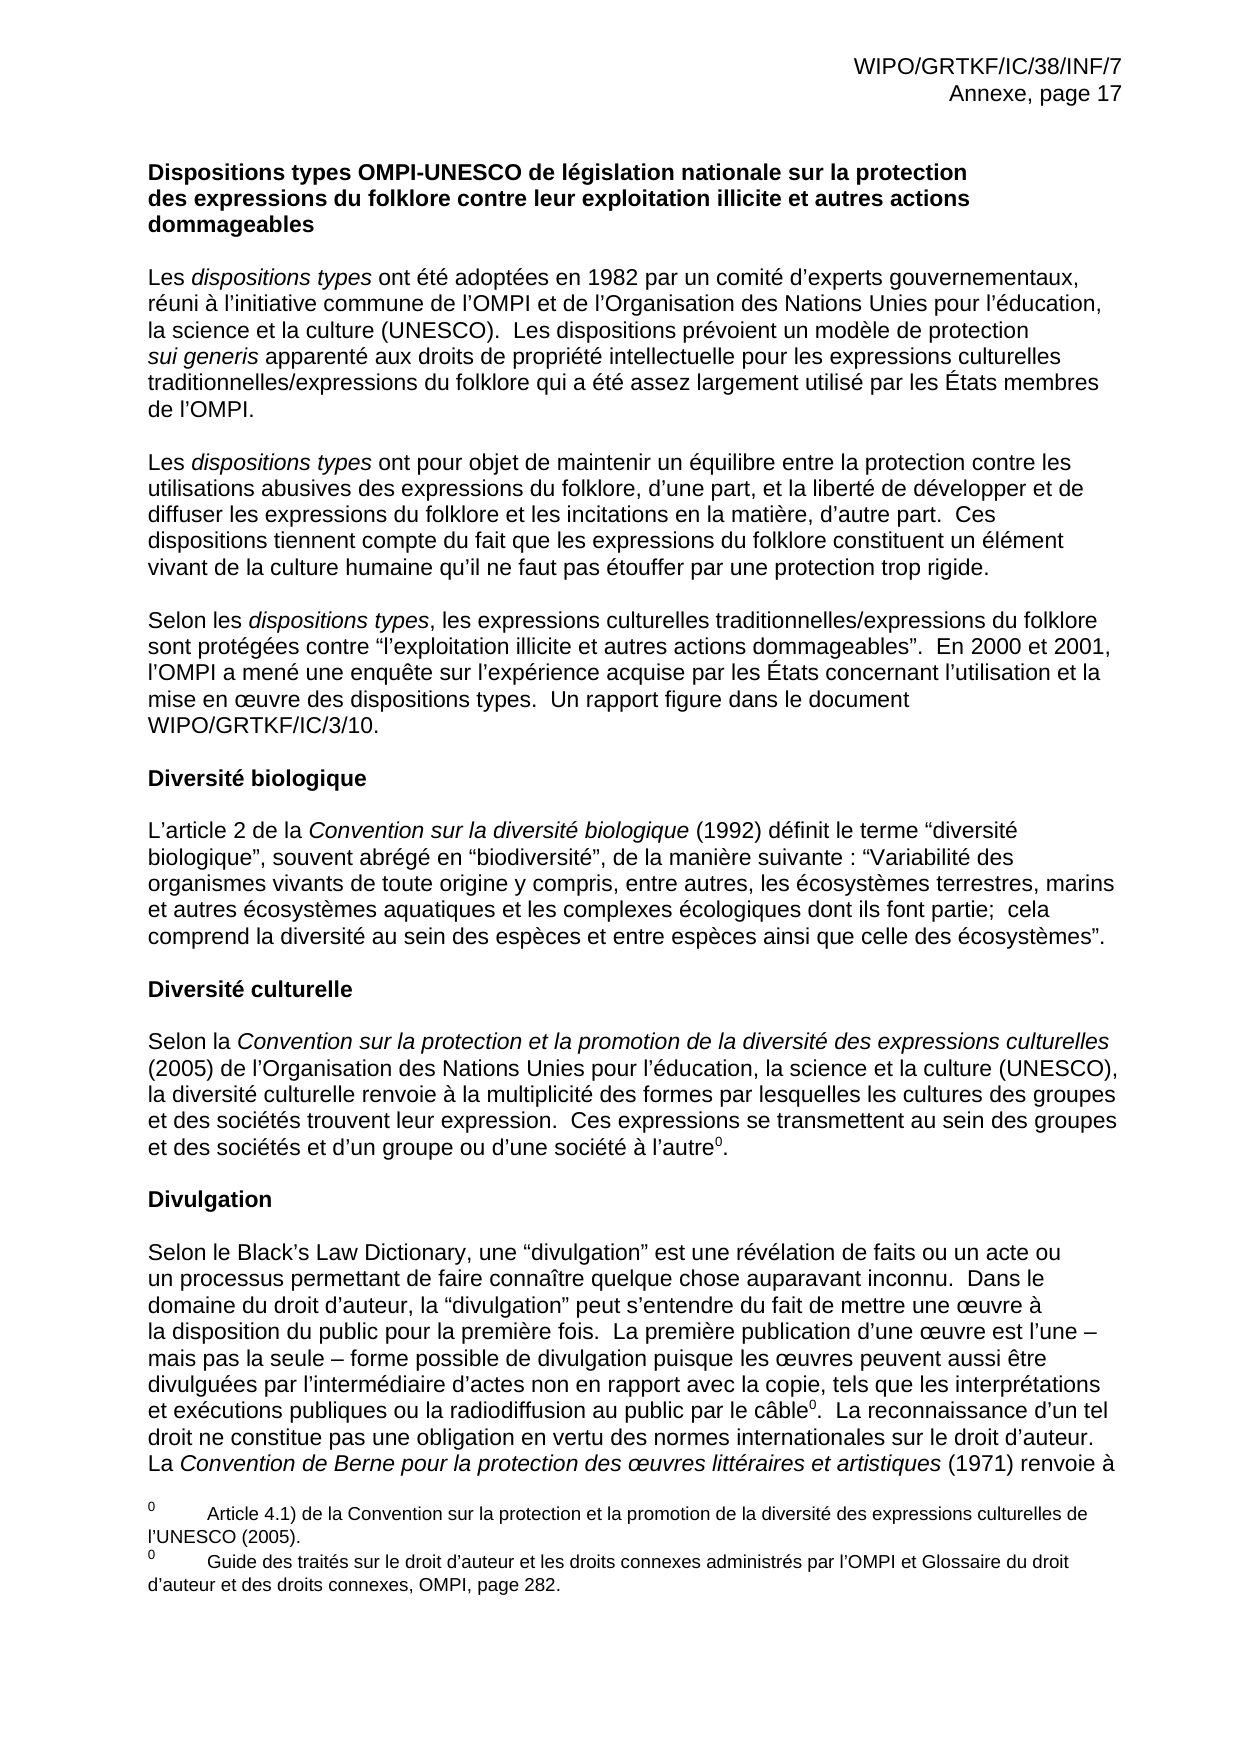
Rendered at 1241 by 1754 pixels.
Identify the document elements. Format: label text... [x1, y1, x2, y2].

text Selon la Convention sur la protection et la promotion de la diversité des expressions culturelles (2005) de l’Organisation des Nations Unies pour l’éducation, la science et la culture (UNESCO), la diversité culturelle renvoie à la multiplicité des formes par lesquelles les cultures des groupes et des sociétés trouvent leur expression. Ces expressions se transmettent au sein des groupes et des sociétés et d’un groupe ou d’une société à l’autre. [148, 1028, 1122, 1160]
text Selon les dispositions types, les expressions culturelles traditionnelles/expressions du folklore sont protégées contre “l’exploitation illicite et autres actions dommageables”. En 2000 et 2001, l’OMPI a mené une enquête sur l’expérience acquise par les États concernant l’utilisation et la mise en œuvre des dispositions types. Un rapport figure dans le document WIPO/GRTKF/IC/3/10. [148, 607, 1122, 738]
subtitle Divulgation [148, 1186, 1122, 1213]
text Les dispositions types ont pour objet de maintenir un équilibre entre la protection contre les utilisations abusives des expressions du folklore, d’une part, et la liberté de développer et de diffuser les expressions du folklore et les incitations en la matière, d’autre part. Ces dispositions tiennent compte du fait que les expressions du folklore constituent un élément vivant de la culture humaine qu’il ne faut pas étouffer par une protection trop rigide. [148, 448, 1122, 580]
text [148, 1239, 1122, 1476]
subtitle Dispositions types OMPI-UNESCO de législation nationale sur la protection des expressions du folklore contre leur exploitation illicite et autres actions dommageables [148, 158, 1122, 238]
text Les dispositions types ont été adoptées en 1982 par un comité d’experts gouvernementaux, réuni à l’initiative commune de l’OMPI et de l’Organisation des Nations Unies pour l’éducation, la science et la culture (UNESCO). Les dispositions prévoient un modèle de protection sui generis apparenté aux droits de propriété intellectuelle pour les expressions culturelles traditionnelles/expressions du folklore qui a été assez largement utilisé par les États membres de l’OMPI. [148, 264, 1122, 422]
subtitle Diversité culturelle [148, 976, 1122, 1002]
subtitle Diversité biologique [148, 765, 1122, 791]
text L’article 2 de la Convention sur la diversité biologique (1992) définit le terme “diversité biologique”, souvent abrégé en “biodiversité”, de la manière suivante : “Variabilité des organismes vivants de toute origine y compris, entre autres, les écosystèmes terrestres, marins et autres écosystèmes aquatiques et les complexes écologiques dont ils font partie; cela comprend la diversité au sein des espèces et entre espèces ainsi que celle des écosystèmes”. [148, 817, 1122, 949]
